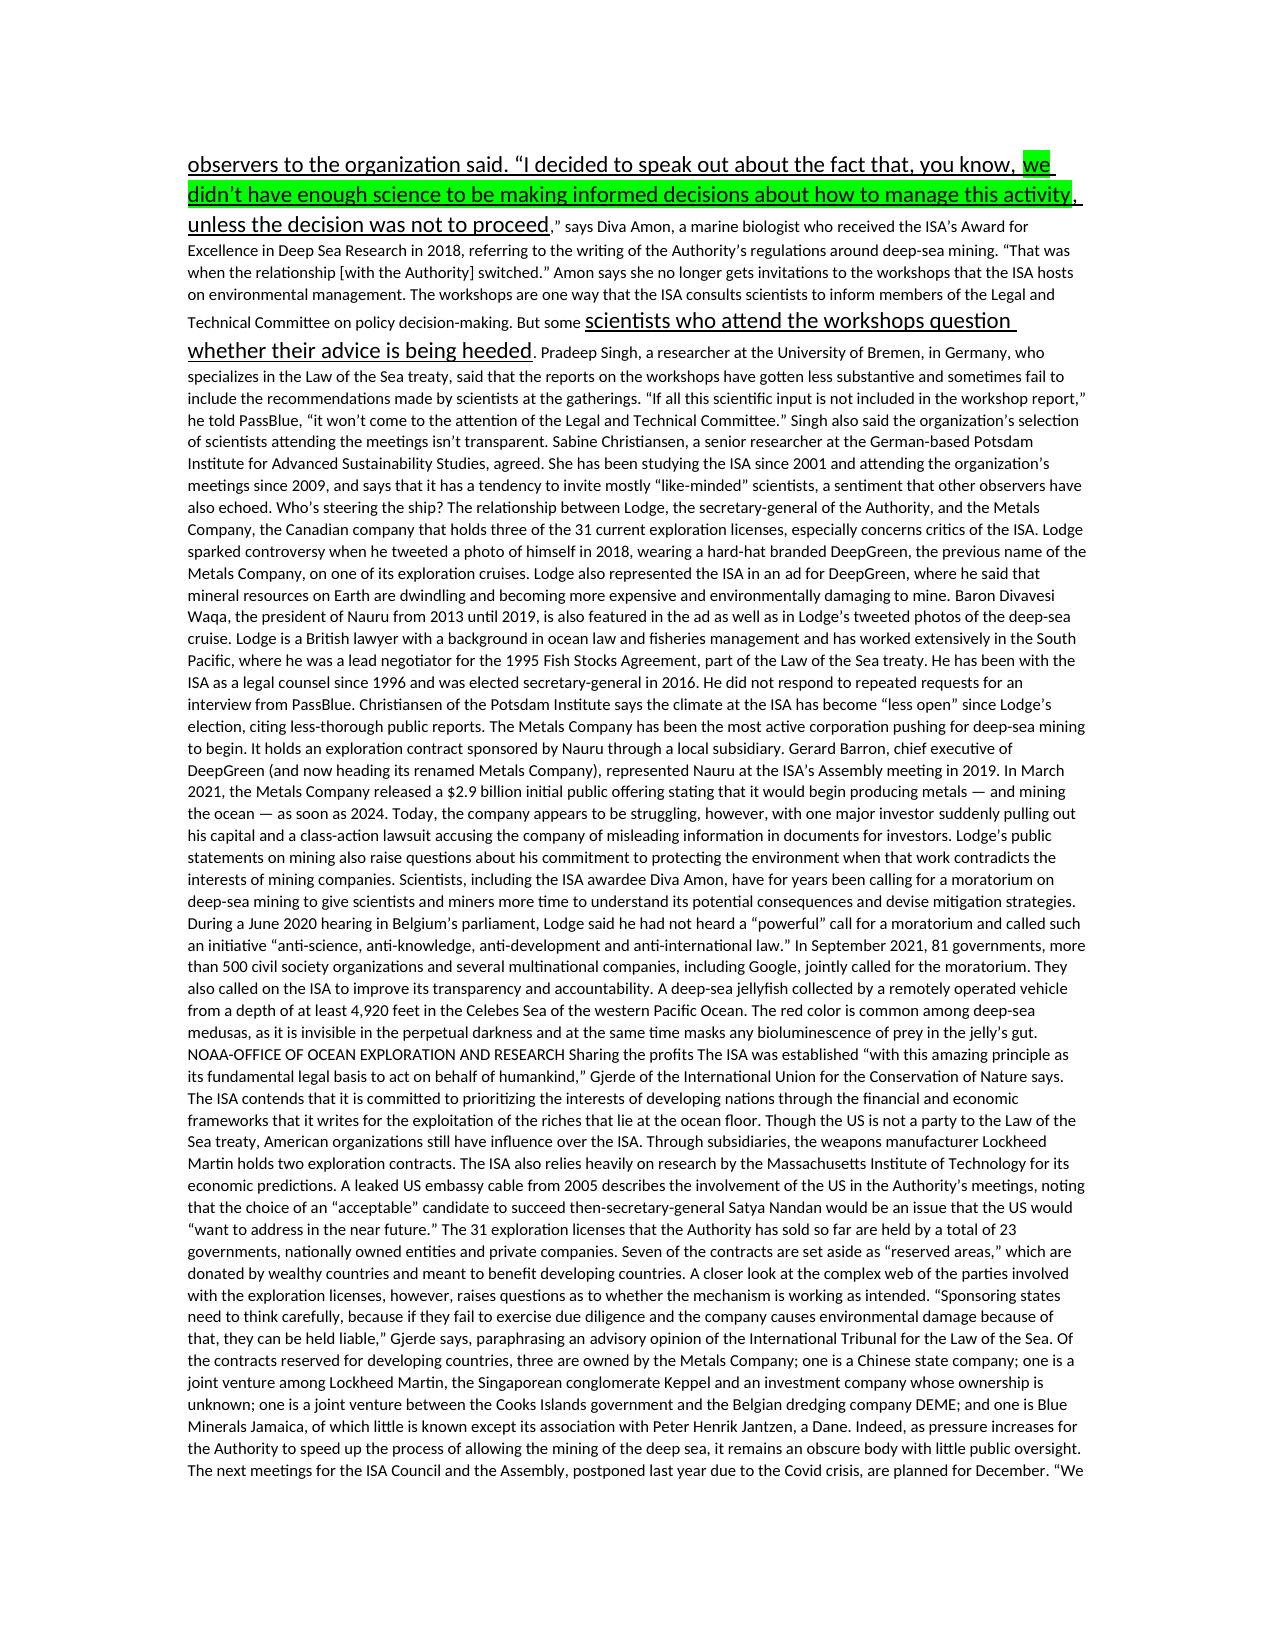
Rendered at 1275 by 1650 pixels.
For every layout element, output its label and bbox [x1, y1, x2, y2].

text [187, 150, 1087, 1480]
